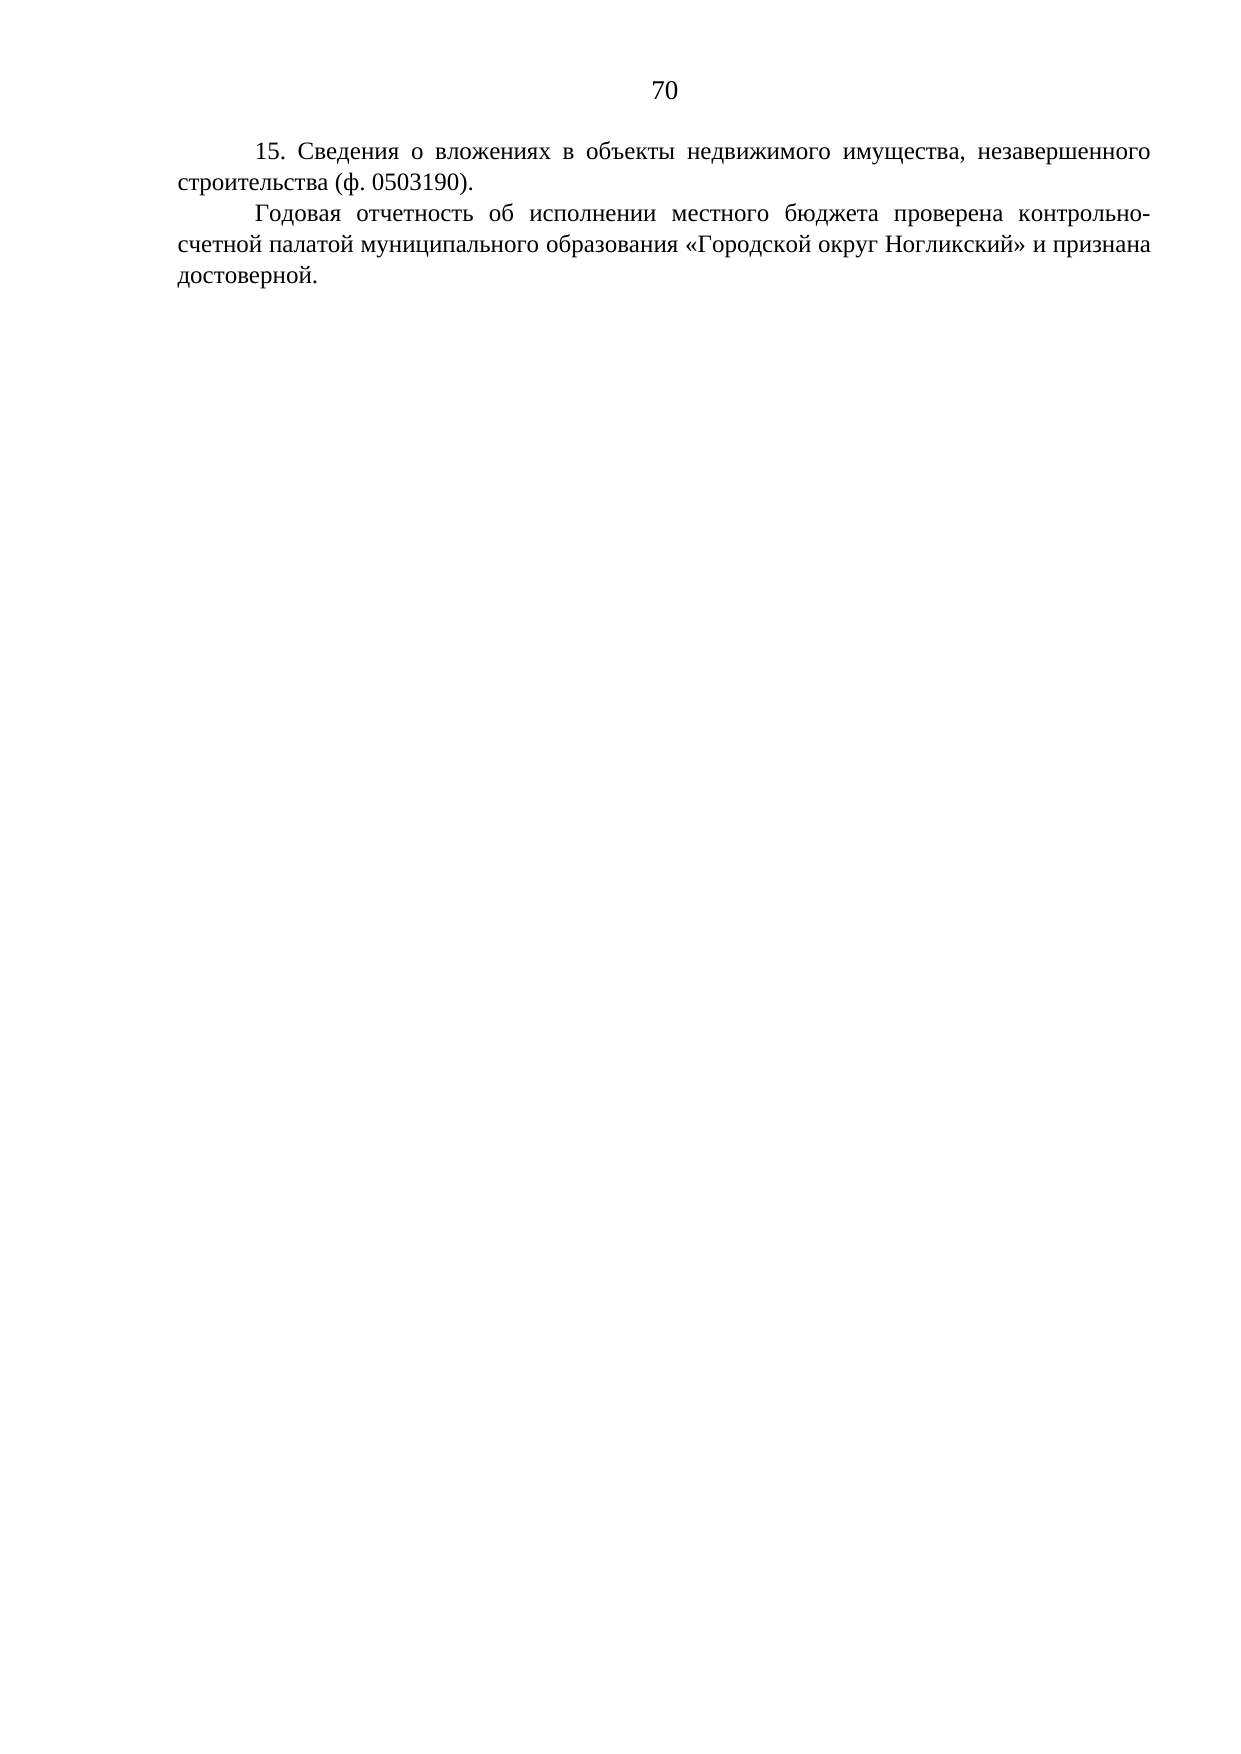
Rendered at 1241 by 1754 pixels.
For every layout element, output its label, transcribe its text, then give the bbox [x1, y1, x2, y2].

text Годовая отчетность об исполнении местного бюджета проверена контрольно-счетной палатой муниципального образования «Городской округ Ногликский» и признана достоверной. [177, 198, 1152, 289]
text 15. Сведения о вложениях в объекты недвижимого имущества, незавершенного строительства (ф. 0503190). [177, 136, 1152, 196]
